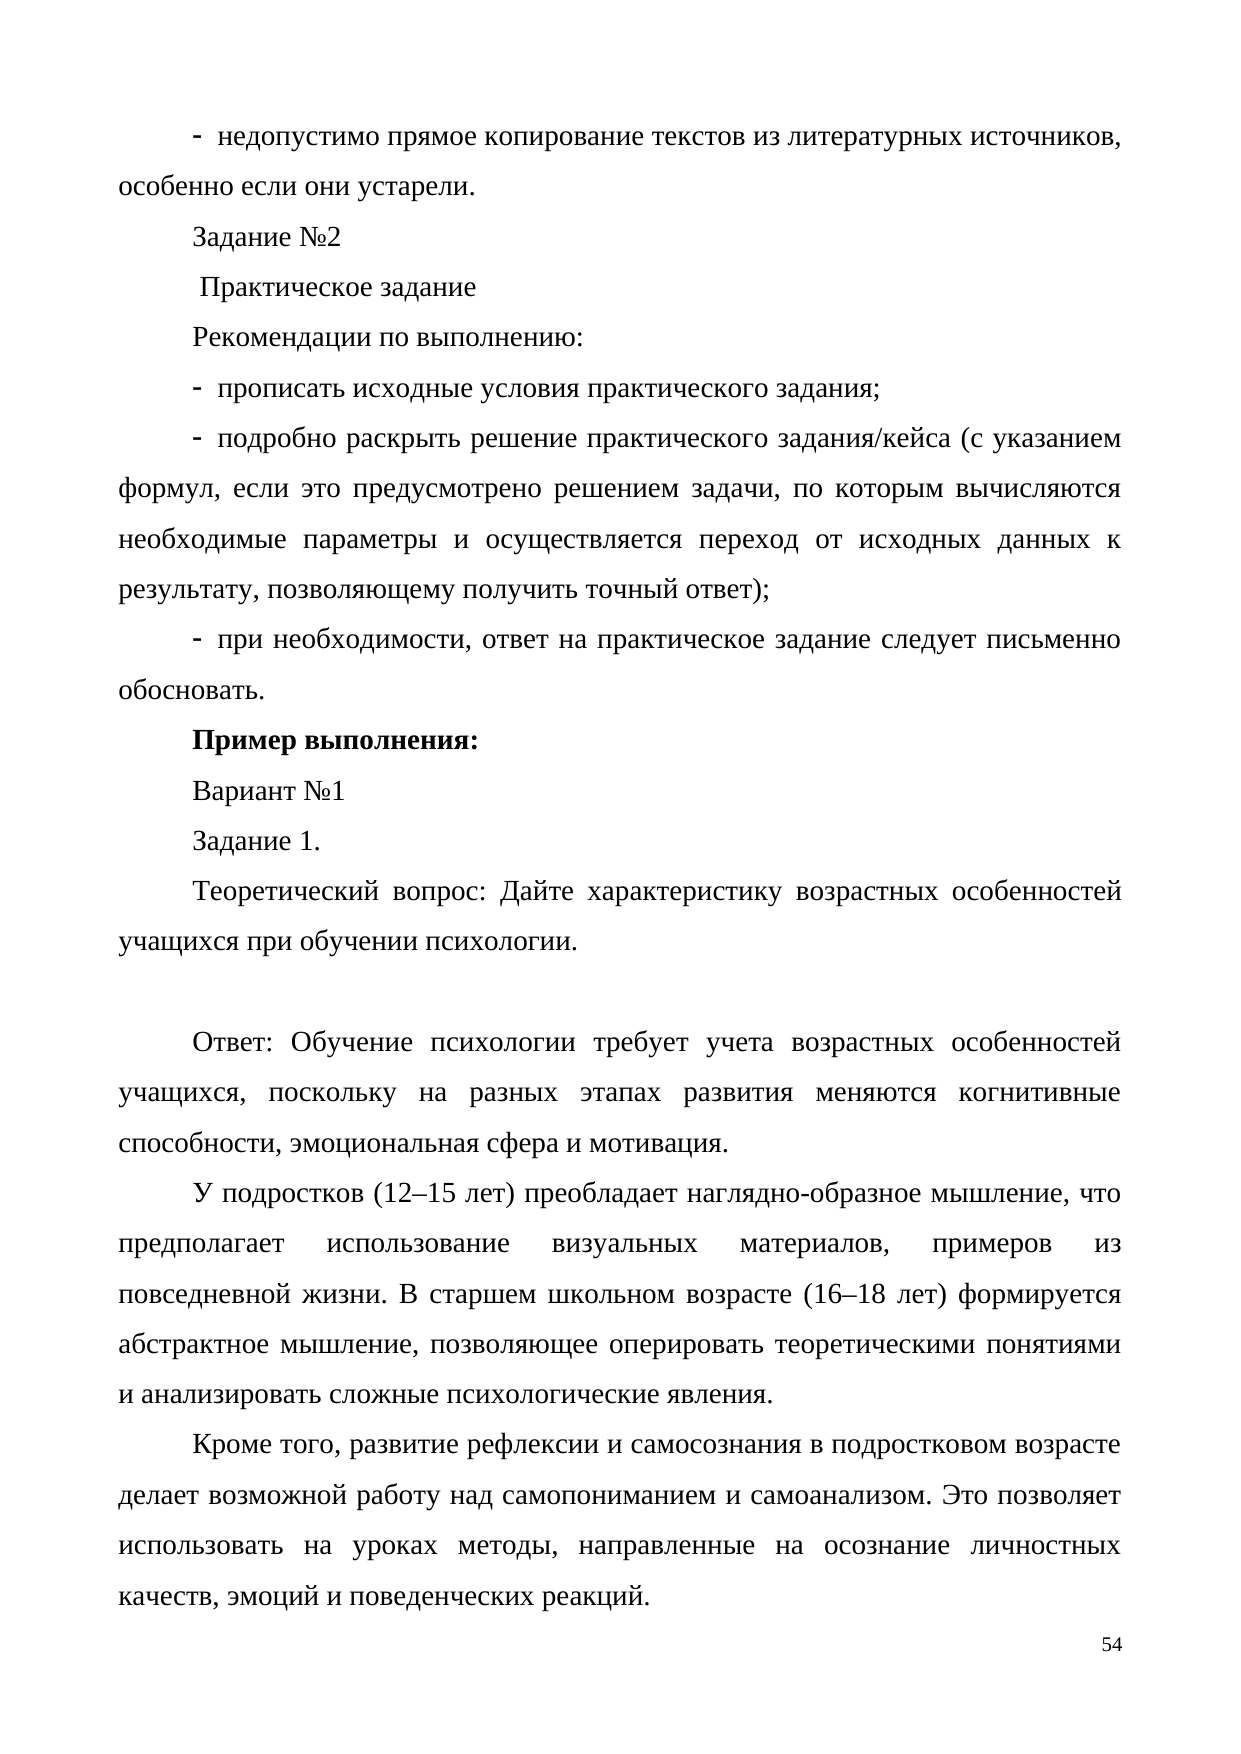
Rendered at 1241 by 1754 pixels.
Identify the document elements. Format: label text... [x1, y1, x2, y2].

text Задание №2 [118, 219, 1122, 252]
text Рекомендации по выполнению: [118, 319, 1122, 353]
text Кроме того, развитие рефлексии и самосознания в подростковом возрасте делает возможной работу над самопониманием и самоанализом. Это позволяет использовать на уроках методы, направленные на осознание личностных качеств, эмоций и поведенческих реакций. [118, 1427, 1122, 1611]
list при необходимости, ответ на практическое задание следует письменно обосновать. [118, 622, 1122, 706]
text Практическое задание [118, 269, 1122, 303]
text Ответ: Обучение психологии требует учета возрастных особенностей учащихся, поскольку на разных этапах развития меняются когнитивные способности, эмоциональная сфера и мотивация. [118, 1024, 1122, 1158]
list недопустимо прямое копирование текстов из литературных источников, особенно если они устарели. [118, 118, 1122, 202]
text Пример выполнения: [118, 722, 1122, 756]
list подробно раскрыть решение практического задания/кейса (с указанием формул, если это предусмотрено решением задачи, по которым вычисляются необходимые параметры и осуществляется переход от исходных данных к результату, позволяющему получить точный ответ); [118, 420, 1122, 605]
text Теоретический вопрос: Дайте характеристику возрастных особенностей учащихся при обучении психологии. [118, 873, 1122, 957]
text Вариант №1 [118, 773, 1122, 806]
list прописать исходные условия практического задания; [118, 370, 1122, 403]
text Задание 1. [118, 823, 1122, 856]
text У подростков (12–15 лет) преобладает наглядно-образное мышление, что предполагает использование визуальных материалов, примеров из повседневной жизни. В старшем школьном возрасте (16–18 лет) формируется абстрактное мышление, позволяющее оперировать теоретическими понятиями и анализировать сложные психологические явления. [118, 1175, 1122, 1410]
